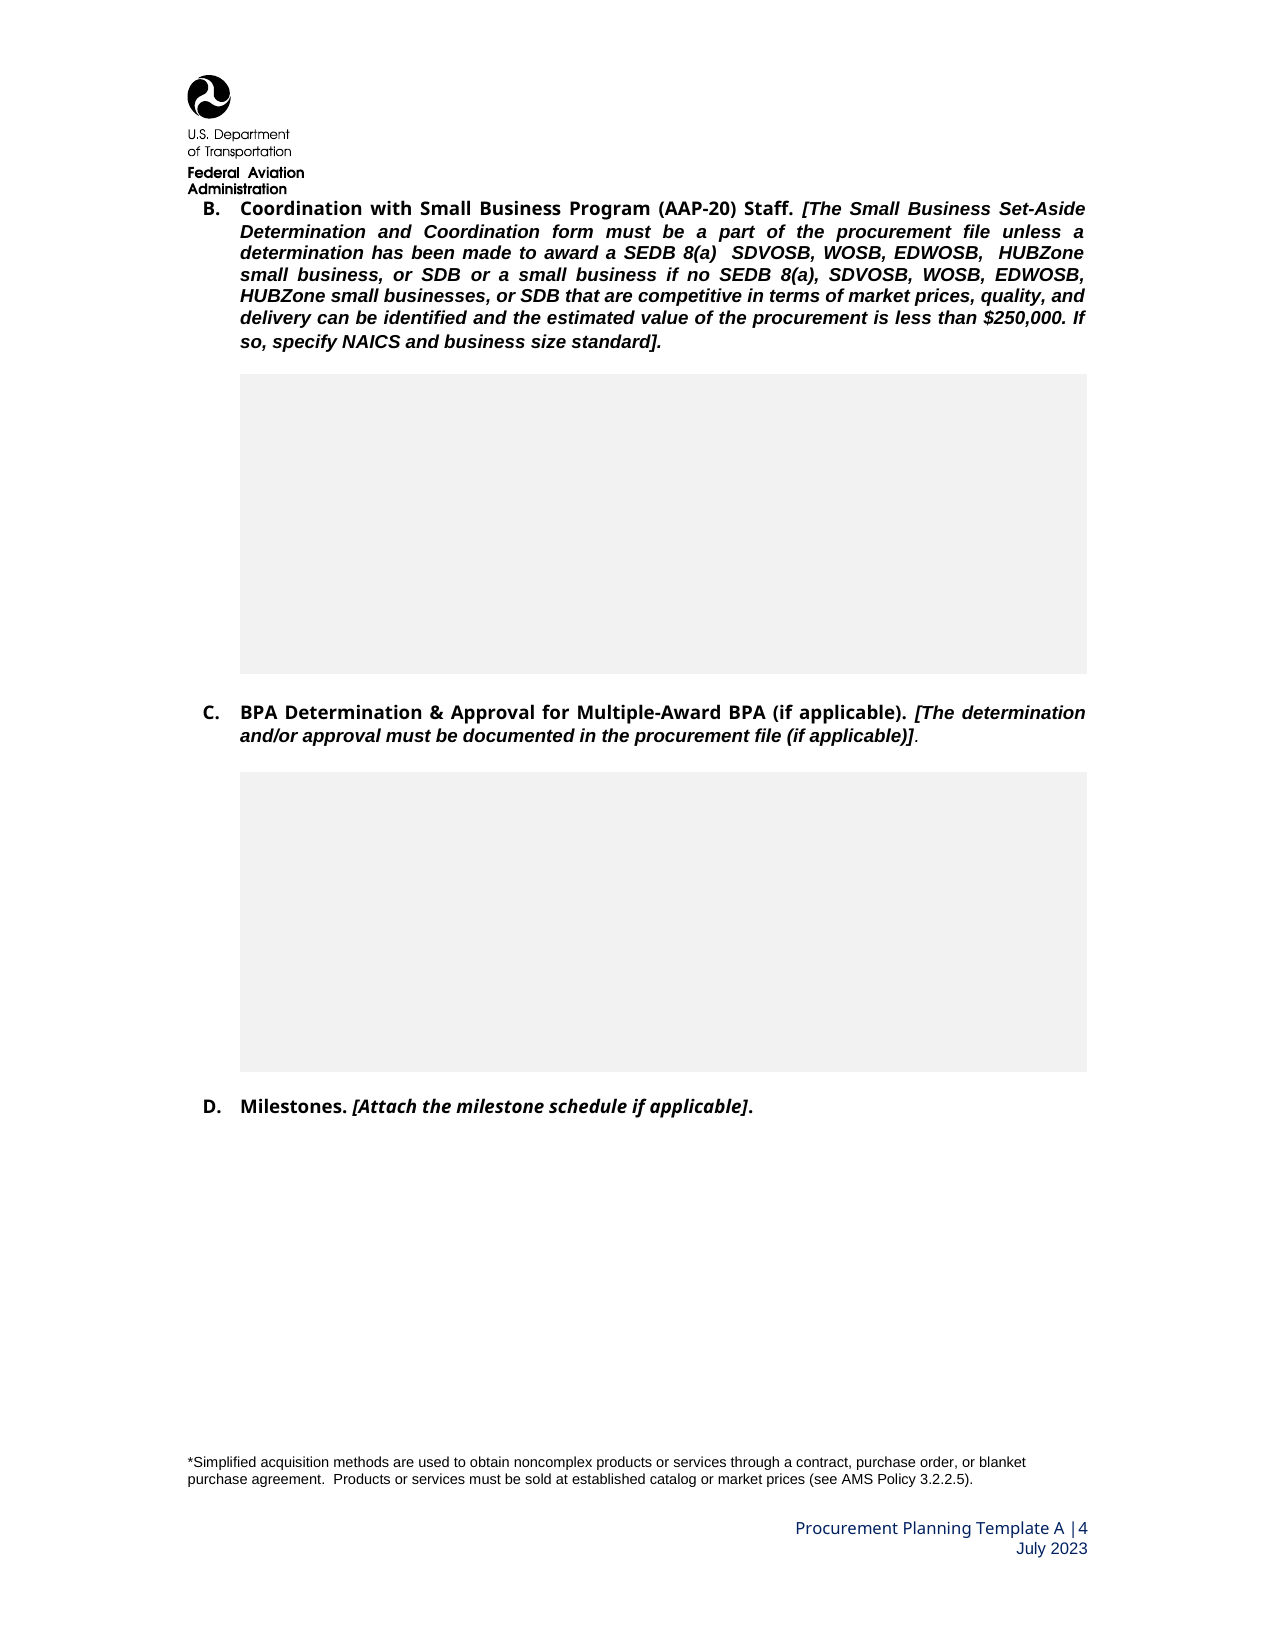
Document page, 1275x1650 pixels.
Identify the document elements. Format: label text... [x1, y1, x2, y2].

list BPA Determination & Approval for Multiple-Award BPA (if applicable). [The determination and/or approval must be documented in the procurement file (if applicable)]. [202, 699, 1087, 746]
list Milestones. [Attach the milestone schedule if applicable]. [202, 1093, 1087, 1119]
table_header [240, 374, 1087, 674]
table_header [240, 772, 1087, 1072]
list Coordination with Small Business Program (AAP-20) Staff. [The Small Business Set-Aside Determination and Coordination form must be a part of the procurement file unless a determination has been made to award a SEDB 8(a) SDVOSB, WOSB, EDWOSB, HUBZone small business, or SDB or a small business if no SEDB 8(a), SDVOSB, WOSB, EDWOSB, HUBZone small businesses, or SDB that are competitive in terms of market prices, quality, and delivery can be identified and the estimated value of the procurement is less than $250,000. If so, specify NAICS and business size standard]. [202, 195, 1087, 354]
